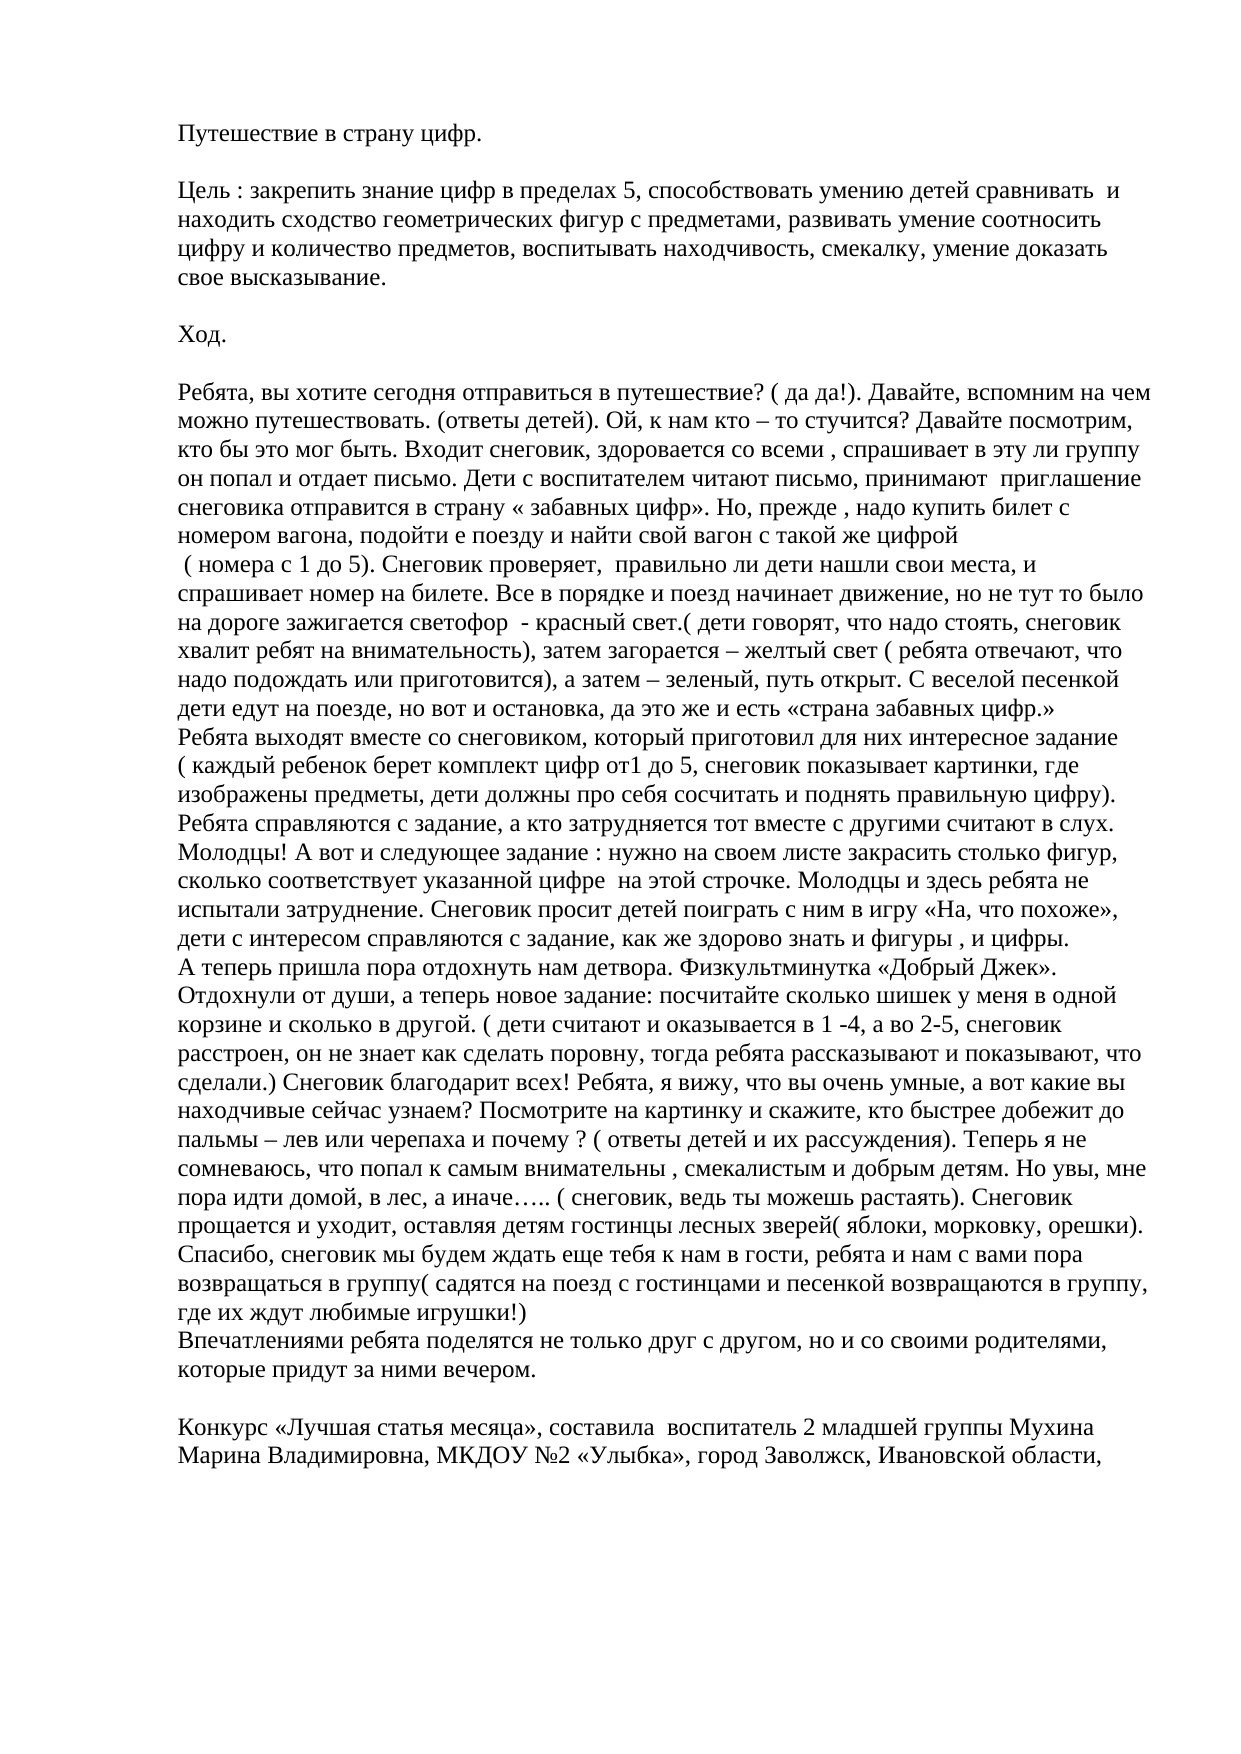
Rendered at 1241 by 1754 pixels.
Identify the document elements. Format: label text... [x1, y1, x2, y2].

text Отдохнули от души, а теперь новое задание: посчитайте сколько шишек у меня в одной корзине и сколько в другой. ( дети считают и оказывается в 1 -4, а во 2-5, снеговик расстроен, он не знает как сделать поровну, тогда ребята рассказывают и показывают, что сделали.) Снеговик благодарит всех! Ребята, я вижу, что вы очень умные, а вот какие вы находчивые сейчас узнаем? Посмотрите на картинку и скажите, кто быстрее добежит до пальмы – лев или черепаха и почему ? ( ответы детей и их рассуждения). Теперь я не сомневаюсь, что попал к самым внимательны , смекалистым и добрым детям. Но увы, мне пора идти домой, в лес, а иначе….. ( снеговик, ведь ты можешь растаять). Снеговик прощается и уходит, оставляя детям гостинцы лесных зверей( яблоки, морковку, орешки). [177, 981, 1152, 1239]
text Ребята, вы хотите сегодня отправиться в путешествие? ( да да!). Давайте, вспомним на чем можно путешествовать. (ответы детей). Ой, к нам кто – то стучится? Давайте посмотрим, кто бы это мог быть. Входит снеговик, здоровается со всеми , спрашивает в эту ли группу он попал и отдает письмо. Дети с воспитателем читают письмо, принимают приглашение снеговика отправится в страну « забавных цифр». Но, прежде , надо купить билет с номером вагона, подойти е поезду и найти свой вагон с такой же цифрой [177, 377, 1152, 549]
text Путешествие в страну цифр. [177, 118, 1152, 147]
text ( номера с 1 до 5). Снеговик проверяет, правильно ли дети нашли свои места, и спрашивает номер на билете. Все в порядке и поезд начинает движение, но не тут то было на дороге зажигается светофор - красный свет.( дети говорят, что надо стоять, снеговик хвалит ребят на внимательность), затем загорается – желтый свет ( ребята отвечают, что надо подождать или приготовится), а затем – зеленый, путь открыт. С веселой песенкой дети едут на поезде, но вот и остановка, да это же и есть «страна забавных цифр.» [177, 549, 1152, 722]
text Цель : закрепить знание цифр в пределах 5, способствовать умению детей сравнивать и находить сходство геометрических фигур с предметами, развивать умение соотносить цифру и количество предметов, воспитывать находчивость, смекалку, умение доказать свое высказывание. [177, 176, 1152, 291]
text Конкурс «Лучшая статья месяца», составила воспитатель 2 младшей группы Мухина Марина Владимировна, МКДОУ №2 «Улыбка», город Заволжск, Ивановской области, [177, 1412, 1152, 1469]
text Ребята выходят вместе со снеговиком, который приготовил для них интересное задание [177, 722, 1152, 751]
text Спасибо, снеговик мы будем ждать еще тебя к нам в гости, ребята и нам с вами пора возвращаться в группу( садятся на поезд с гостинцами и песенкой возвращаются в группу, где их ждут любимые игрушки!) [177, 1239, 1152, 1326]
text Ход. [177, 319, 1152, 348]
text Впечатлениями ребята поделятся не только друг с другом, но и со своими родителями, которые придут за ними вечером. [177, 1326, 1152, 1383]
text ( каждый ребенок берет комплект цифр от1 до 5, снеговик показывает картинки, где изображены предметы, дети должны про себя сосчитать и поднять правильную цифру). Ребята справляются с задание, а кто затрудняется тот вместе с другими считают в слух. [177, 751, 1152, 837]
text А теперь пришла пора отдохнуть нам детвора. Физкультминутка «Добрый Джек». [177, 952, 1152, 981]
text Молодцы! А вот и следующее задание : нужно на своем листе закрасить столько фигур, сколько соответствует указанной цифре на этой строчке. Молодцы и здесь ребята не испытали затруднение. Снеговик просит детей поиграть с ним в игру «На, что похоже», дети с интересом справляются с задание, как же здорово знать и фигуры , и цифры. [177, 837, 1152, 952]
